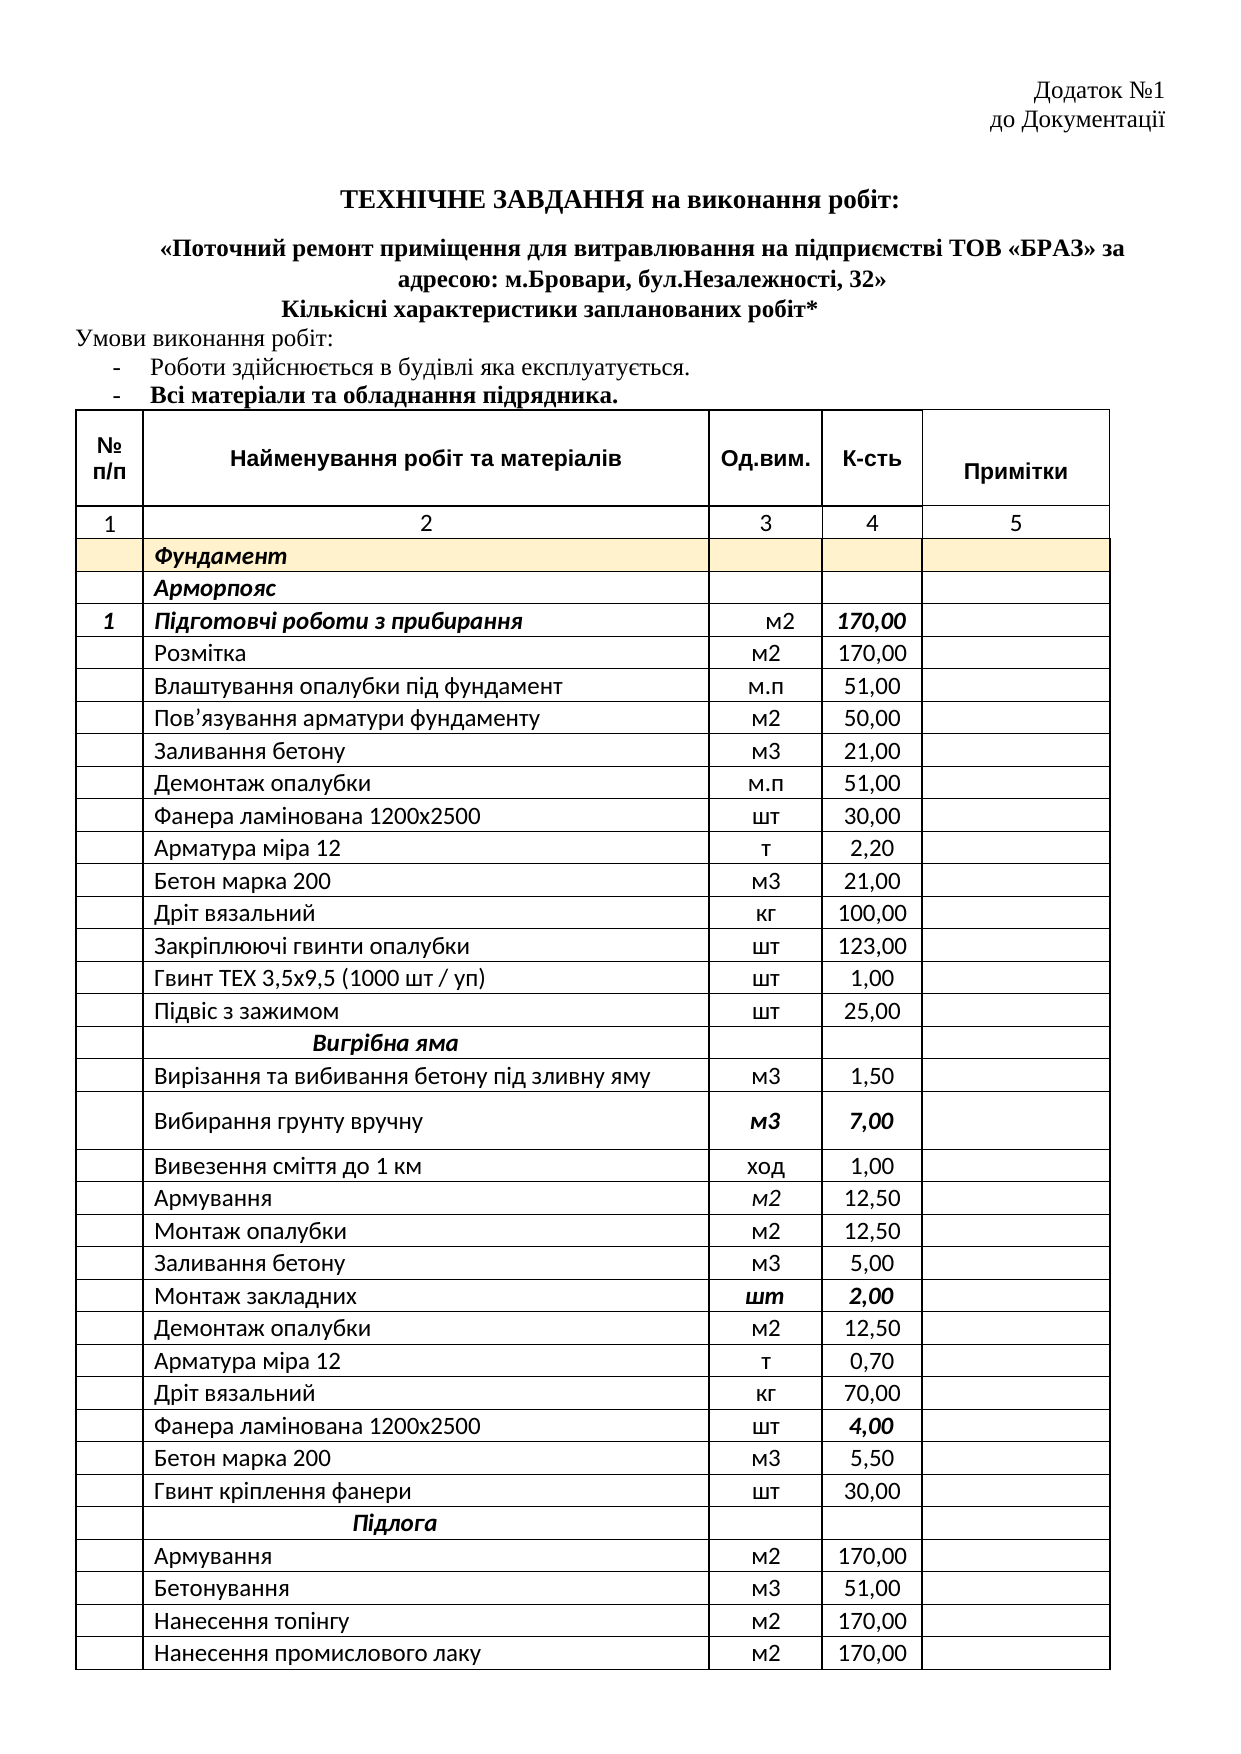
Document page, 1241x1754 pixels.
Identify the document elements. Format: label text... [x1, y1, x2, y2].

table_cell 30,00 [823, 799, 921, 831]
text до Документації [75, 104, 1165, 132]
table_cell 1 [77, 604, 142, 636]
table_cell м3 [710, 1442, 821, 1474]
table_cell м2 [710, 1605, 821, 1636]
table_cell 5 [923, 506, 1109, 538]
table_cell 51,00 [823, 767, 921, 798]
table_cell [923, 1059, 1109, 1091]
table_cell Арматура міра 12 [144, 1345, 708, 1376]
table_cell 170,00 [823, 604, 921, 636]
table_cell [923, 1410, 1109, 1441]
table_cell 5,00 [823, 1247, 921, 1279]
table_header Примітки [923, 410, 1109, 504]
table_cell 2,20 [823, 832, 921, 863]
table_cell шт [710, 1280, 821, 1311]
table_cell [77, 1540, 142, 1571]
table_cell [923, 1572, 1109, 1604]
table_cell [77, 962, 142, 993]
table_cell м2 [710, 1540, 821, 1571]
table_cell [923, 1507, 1109, 1539]
table_cell Вирізання та вибивання бетону під зливну яму [144, 1059, 708, 1091]
table_cell Гвинт кріплення фанери [144, 1475, 708, 1506]
table_cell Фанера ламінована 1200х2500 [144, 1410, 708, 1441]
table_cell 1 [77, 507, 142, 538]
table_cell 7,00 [823, 1092, 921, 1149]
table_cell [77, 669, 142, 701]
table_cell Гвинт ТЕХ 3,5х9,5 (1000 шт / уп) [144, 962, 708, 993]
table_cell 4 [823, 507, 922, 538]
table_cell м2 [710, 1312, 821, 1344]
table_cell [77, 1377, 142, 1409]
table_cell [823, 539, 921, 571]
table_cell шт [710, 962, 821, 993]
table_cell м.п [710, 669, 821, 701]
table_cell [923, 1092, 1109, 1149]
table_cell м2 [710, 604, 821, 636]
table_cell [77, 1150, 142, 1181]
table_cell Монтаж опалубки [144, 1215, 708, 1246]
table_cell [77, 1605, 142, 1636]
table_cell [923, 604, 1109, 636]
table_cell Бетон марка 200 [144, 864, 708, 896]
table_cell Арморпояс [144, 572, 708, 603]
table_cell Вигрібна яма [144, 1027, 708, 1058]
table_cell 12,50 [823, 1215, 921, 1246]
table_cell [77, 572, 142, 603]
table_cell Арматура міра 12 [144, 832, 708, 863]
table_cell [710, 539, 821, 571]
table_cell Бетонування [144, 1572, 708, 1604]
table_header Од.вим. [710, 411, 821, 504]
table_cell Нанесення топінгу [144, 1605, 708, 1636]
table_cell Монтаж закладних [144, 1280, 708, 1311]
table_cell Підвіс з зажимом [144, 994, 708, 1026]
table_cell [77, 1215, 142, 1246]
table_cell [923, 1605, 1109, 1636]
table_cell 4,00 [823, 1410, 921, 1441]
table_cell ход [710, 1150, 821, 1181]
table_cell м2 [710, 702, 821, 733]
table_cell Пов’язування арматури фундаменту [144, 702, 708, 733]
table_cell 21,00 [823, 864, 921, 896]
table_cell Влаштування опалубки під фундамент [144, 669, 708, 701]
table_cell 1,00 [823, 1150, 921, 1181]
table_cell [923, 994, 1109, 1026]
table_cell [923, 799, 1109, 831]
table_cell [77, 799, 142, 831]
table_cell [923, 1182, 1109, 1214]
table_cell [823, 1507, 921, 1539]
table_cell т [710, 832, 821, 863]
table_cell [923, 637, 1109, 668]
table_cell [923, 1247, 1109, 1279]
table_header К-сть [823, 411, 922, 504]
table_cell [77, 1312, 142, 1344]
table_cell [923, 1442, 1109, 1474]
table_header Найменування робіт та матеріалів [144, 411, 708, 504]
table_cell Заливання бетону [144, 734, 708, 766]
table_cell 170,00 [823, 1605, 921, 1636]
table_cell [77, 1475, 142, 1506]
list Всі матеріали та обладнання підрядника. [112, 381, 1165, 409]
table_cell Підлога [144, 1507, 708, 1539]
list Роботи здійснюється в будівлі яка експлуатується. [112, 352, 1165, 381]
table_cell 170,00 [823, 637, 921, 668]
table_cell [923, 572, 1109, 603]
table_cell 25,00 [823, 994, 921, 1026]
table_cell 1,50 [823, 1059, 921, 1091]
table_cell [77, 702, 142, 733]
table_cell шт [710, 1410, 821, 1441]
table_cell [923, 734, 1109, 766]
table_cell Підготовчі роботи з прибирання [144, 604, 708, 636]
table_cell [710, 1027, 821, 1058]
table_cell [923, 1027, 1109, 1058]
text ТЕХНІЧНЕ ЗАВДАННЯ на виконання робіт: [75, 183, 1165, 214]
table_cell м2 [710, 1182, 821, 1214]
table_cell 2,00 [823, 1280, 921, 1311]
table_cell м3 [710, 1092, 821, 1149]
table_cell [923, 1312, 1109, 1344]
table_cell [923, 1637, 1109, 1669]
table_cell [823, 572, 921, 603]
table_cell [77, 1182, 142, 1214]
table_cell 0,70 [823, 1345, 921, 1376]
table_cell Фундамент [144, 539, 708, 571]
table_cell Демонтаж опалубки [144, 1312, 708, 1344]
table_cell м3 [710, 1572, 821, 1604]
table_cell 51,00 [823, 1572, 921, 1604]
table_cell [77, 1410, 142, 1441]
table_header № п/п [77, 411, 142, 504]
text Кількісні характеристики запланованих робіт* [75, 294, 1165, 323]
table_cell [77, 897, 142, 928]
table_cell шт [710, 929, 821, 961]
table_cell [710, 1507, 821, 1539]
table_cell [923, 539, 1109, 571]
table_cell [923, 864, 1109, 896]
table_cell 170,00 [823, 1637, 921, 1669]
table_cell м2 [710, 1215, 821, 1246]
table_cell [77, 864, 142, 896]
table_cell 50,00 [823, 702, 921, 733]
table_cell Демонтаж опалубки [144, 767, 708, 798]
table_cell Армування [144, 1540, 708, 1571]
table_cell [923, 1150, 1109, 1181]
table_cell [77, 1572, 142, 1604]
table_cell шт [710, 1475, 821, 1506]
table_cell 2 [144, 507, 708, 538]
table_cell [77, 1247, 142, 1279]
table_cell м3 [710, 1059, 821, 1091]
table_cell м3 [710, 734, 821, 766]
table_cell Фанера ламінована 1200х2500 [144, 799, 708, 831]
table_cell [77, 1442, 142, 1474]
table_cell [923, 1345, 1109, 1376]
table_cell [77, 1027, 142, 1058]
table_cell [923, 929, 1109, 961]
table_cell Дріт вязальний [144, 1377, 708, 1409]
table_cell [923, 1540, 1109, 1571]
table_cell Розмітка [144, 637, 708, 668]
table_cell 1,00 [823, 962, 921, 993]
table_cell Дріт вязальний [144, 897, 708, 928]
table_cell м2 [710, 637, 821, 668]
table_cell [77, 994, 142, 1026]
table_cell [77, 767, 142, 798]
table_cell 12,50 [823, 1182, 921, 1214]
text Додаток №1 [75, 75, 1165, 104]
table_cell [923, 1475, 1109, 1506]
table_cell [923, 1280, 1109, 1311]
table_cell т [710, 1345, 821, 1376]
table_cell [710, 572, 821, 603]
table_cell [77, 1280, 142, 1311]
table_cell м3 [710, 864, 821, 896]
table_cell кг [710, 1377, 821, 1409]
table_cell [77, 1059, 142, 1091]
table_cell [923, 1215, 1109, 1246]
table_cell [923, 669, 1109, 701]
table_cell [77, 1507, 142, 1539]
table_cell [77, 1345, 142, 1376]
table_cell [77, 637, 142, 668]
table_cell Заливання бетону [144, 1247, 708, 1279]
table_cell [77, 539, 142, 571]
table_cell Вивезення сміття до 1 км [144, 1150, 708, 1181]
table_cell [923, 702, 1109, 733]
table_cell [823, 1027, 921, 1058]
table_cell м2 [710, 1637, 821, 1669]
table_cell Армування [144, 1182, 708, 1214]
table_cell 3 [710, 507, 822, 538]
table_cell [77, 734, 142, 766]
table_cell Вибирання грунту вручну [144, 1092, 708, 1149]
table_cell [923, 767, 1109, 798]
table_cell [923, 1377, 1109, 1409]
table_cell 5,50 [823, 1442, 921, 1474]
table_cell 100,00 [823, 897, 921, 928]
table_cell Закріплюючі гвинти опалубки [144, 929, 708, 961]
table_cell Нанесення промислового лаку [144, 1637, 708, 1669]
text Умови виконання робіт: [75, 323, 1165, 352]
table_cell [77, 1092, 142, 1149]
table_cell м3 [710, 1247, 821, 1279]
table_cell 123,00 [823, 929, 921, 961]
table_cell 170,00 [823, 1540, 921, 1571]
table_cell шт [710, 994, 821, 1026]
table_cell 12,50 [823, 1312, 921, 1344]
table_cell [77, 832, 142, 863]
table_cell [923, 897, 1109, 928]
table_cell [77, 1637, 142, 1669]
table_cell м.п [710, 767, 821, 798]
text «Поточний ремонт приміщення для витравлювання на підприємстві ТОВ «БРАЗ» за адресою: м.Бровари, бул.Незалежності, 32» [119, 233, 1165, 292]
table_cell [923, 832, 1109, 863]
table_cell [77, 929, 142, 961]
table_cell 70,00 [823, 1377, 921, 1409]
table_cell шт [710, 799, 821, 831]
table_cell 30,00 [823, 1475, 921, 1506]
table_cell 51,00 [823, 669, 921, 701]
table_cell [923, 962, 1109, 993]
table_cell кг [710, 897, 821, 928]
table_cell 21,00 [823, 734, 921, 766]
table_cell Бетон марка 200 [144, 1442, 708, 1474]
